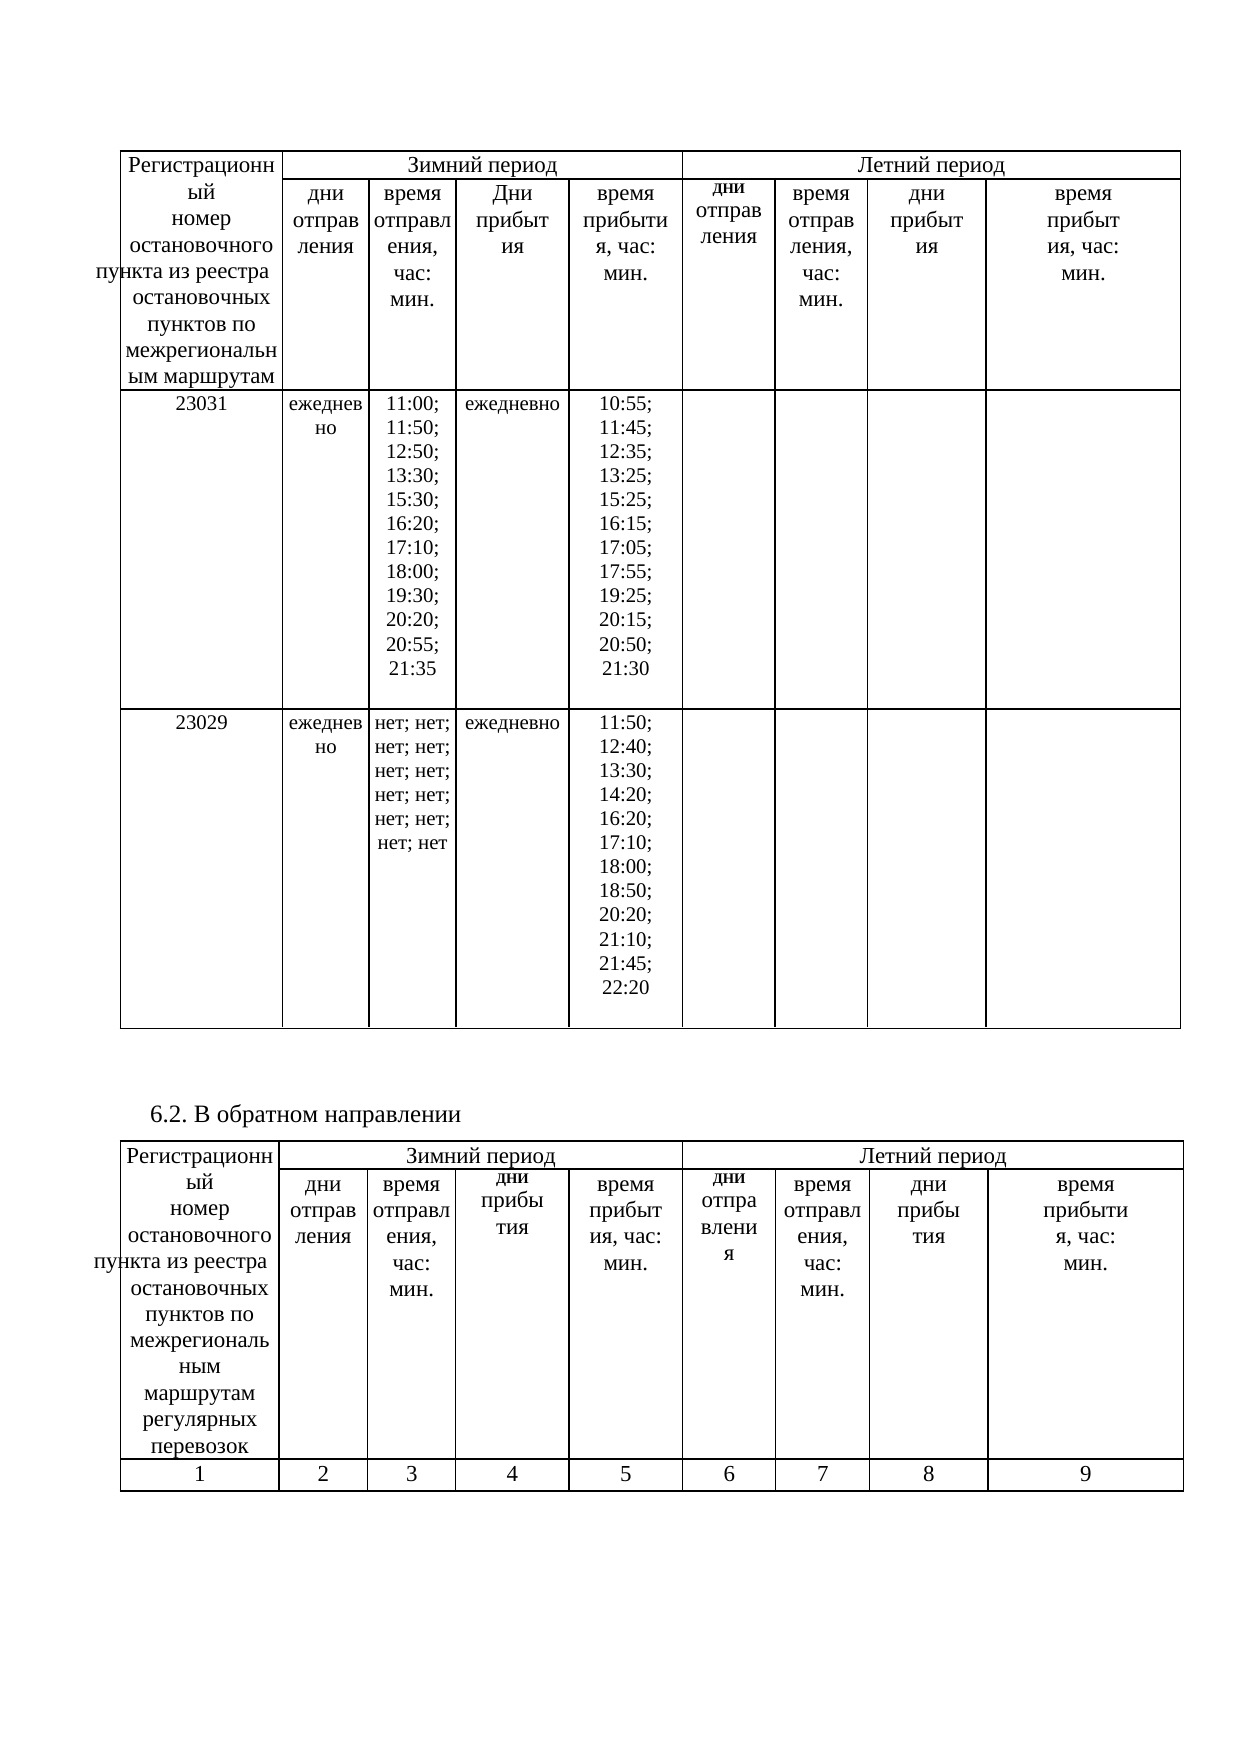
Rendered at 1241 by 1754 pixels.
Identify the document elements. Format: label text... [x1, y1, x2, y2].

table_cell ежедневно [457, 710, 568, 1027]
table_cell время отправл ения, час: мин. [370, 180, 455, 389]
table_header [121, 1142, 278, 1458]
table_cell 6 [683, 1460, 775, 1490]
table_cell 9 [989, 1460, 1183, 1490]
table_header Регистрационный номер остановочного пункта из реестра остановочных пунктов по межрегиональным маршрутам регулярных перевозок [121, 152, 282, 389]
table_cell нет; нет; нет; нет; нет; нет; нет; нет; нет; нет; нет; нет [370, 710, 455, 1027]
table_cell 4 [456, 1460, 568, 1490]
table_cell [776, 710, 867, 1027]
table_cell 23029 [121, 710, 282, 1027]
table_cell дни отправ ления [283, 180, 368, 389]
table_cell ДНИ отпра влени я [683, 1170, 775, 1458]
table_cell [987, 710, 1180, 1027]
table_cell время прибыти я, час: мин. [989, 1170, 1183, 1458]
table_cell ежедневно [283, 710, 368, 1027]
table_cell время отправл ения, час: мин. [776, 1170, 869, 1458]
table_cell Дни прибыт ия [457, 180, 568, 389]
table_header Летний период [683, 1142, 1183, 1168]
table_cell время отправл ения, час: мин. [368, 1170, 455, 1458]
table_cell 3 [368, 1460, 455, 1490]
table_cell ежедневно [457, 391, 568, 708]
table_header Зимний период [280, 1142, 682, 1168]
table_cell 5 [570, 1460, 682, 1490]
table_cell 1 [121, 1460, 278, 1490]
table_cell 11:00; 11:50; 12:50; 13:30; 15:30; 16:20; 17:10; 18:00; 19:30; 20:20; 20:55; 21:35 [370, 391, 455, 708]
table_cell дни прибыт ия [868, 180, 985, 389]
table_cell [683, 391, 774, 708]
table_cell время прибыт ия, час: мин. [570, 1170, 682, 1458]
table_cell дни отправ ления [280, 1170, 367, 1458]
table_cell 2 [280, 1460, 367, 1490]
table_header Зимний период [283, 152, 682, 178]
table_cell время прибыти я, час: мин. [570, 180, 682, 389]
table_cell время прибыт ия, час: мин. [987, 180, 1180, 389]
table_header Летний период [683, 152, 1180, 178]
table_cell [868, 391, 985, 708]
table_cell [868, 710, 985, 1027]
table_cell время отправ ления, час: мин. [776, 180, 867, 389]
table_cell 7 [776, 1460, 869, 1490]
table_cell [776, 391, 867, 708]
table_cell [987, 391, 1180, 708]
table_cell [683, 710, 774, 1027]
table_cell ДНИ прибы тия [456, 1170, 568, 1458]
table_cell 8 [870, 1460, 987, 1490]
table_cell дни прибы тия [870, 1170, 987, 1458]
table_cell ДНИ отправ ления [683, 180, 774, 389]
text 6.2. В обратном направлении [150, 1099, 1090, 1128]
table_cell 23031 [121, 391, 282, 708]
table_cell ежедневно [283, 391, 368, 708]
table_cell 11:50; 12:40; 13:30; 14:20; 16:20; 17:10; 18:00; 18:50; 20:20; 21:10; 21:45; 22:20 [570, 710, 682, 1027]
table_cell 10:55; 11:45; 12:35; 13:25; 15:25; 16:15; 17:05; 17:55; 19:25; 20:15; 20:50; 21:30 [570, 391, 682, 708]
